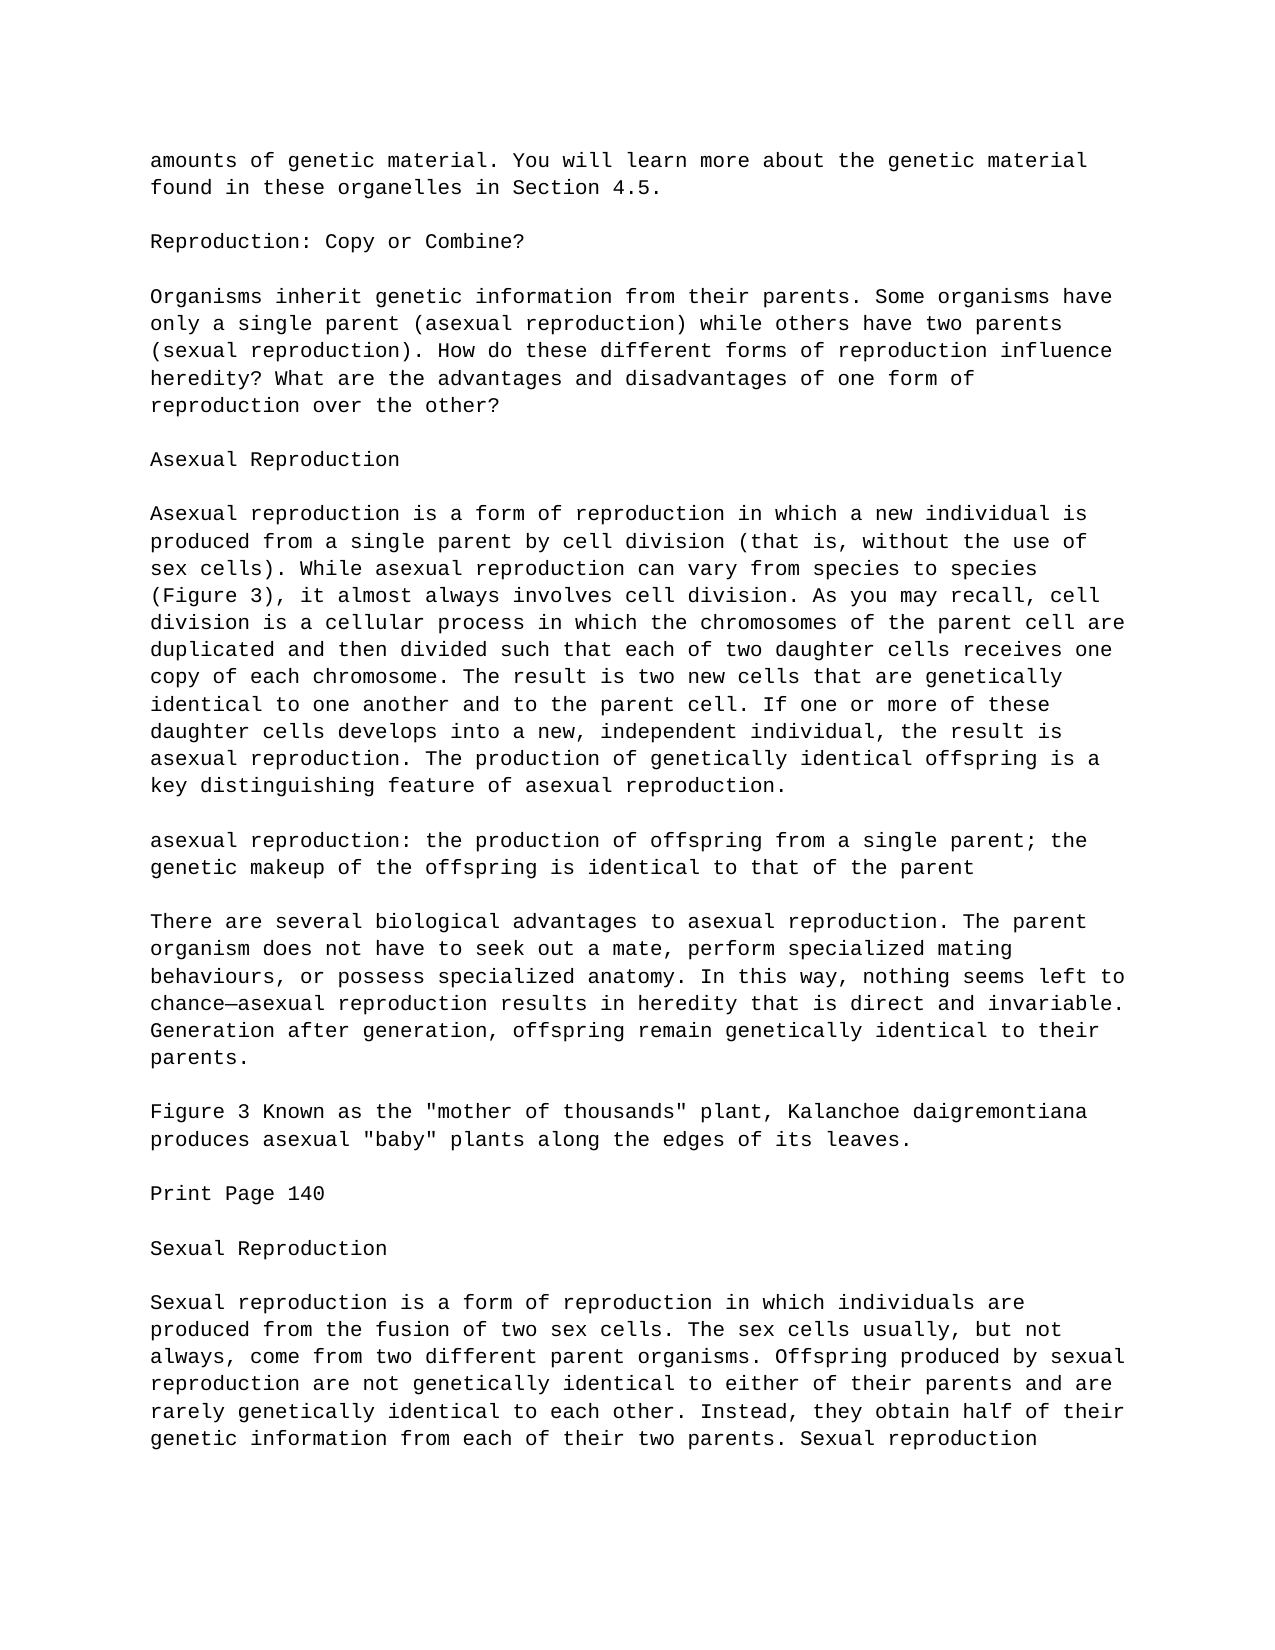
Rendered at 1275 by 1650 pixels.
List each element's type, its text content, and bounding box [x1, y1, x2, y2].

text Figure 3 Known as the "mother of thousands" plant, Kalanchoe daigremontiana produces asexual "baby" plants along the edges of its leaves. [150, 1102, 1125, 1152]
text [150, 1292, 1125, 1451]
text Reproduction: Copy or Combine? [150, 232, 1125, 255]
text Asexual Reproduction [150, 449, 1125, 473]
text Print Page 140 [150, 1183, 1125, 1207]
text Organisms inherit genetic information from their parents. Some organisms have only a single parent (asexual reproduction) while others have two parents (sexual reproduction). How do these different forms of reproduction influence heredity? What are the advantages and disadvantages of one form of reproduction over the other? [150, 286, 1125, 418]
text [150, 150, 1125, 201]
text There are several biological advantages to asexual reproduction. The parent organism does not have to seek out a mate, perform specialized mating behaviours, or possess specialized anatomy. In this way, nothing seems left to chance—asexual reproduction results in heredity that is direct and invariable. Generation after generation, offspring remain genetically identical to their parents. [150, 911, 1125, 1071]
text asexual reproduction: the production of offspring from a single parent; the genetic makeup of the offspring is identical to that of the parent [150, 830, 1125, 881]
text Asexual reproduction is a form of reproduction in which a new individual is produced from a single parent by cell division (that is, without the use of sex cells). While asexual reproduction can vary from species to species (Figure 3), it almost always involves cell division. As you may recall, cell division is a cellular process in which the chromosomes of the parent cell are duplicated and then divided such that each of two daughter cells receives one copy of each chromosome. The result is two new cells that are genetically identical to one another and to the parent cell. If one or more of these daughter cells develops into a new, independent individual, the result is asexual reproduction. The production of genetically identical offspring is a key distinguishing feature of asexual reproduction. [150, 503, 1125, 799]
text Sexual Reproduction [150, 1237, 1125, 1261]
